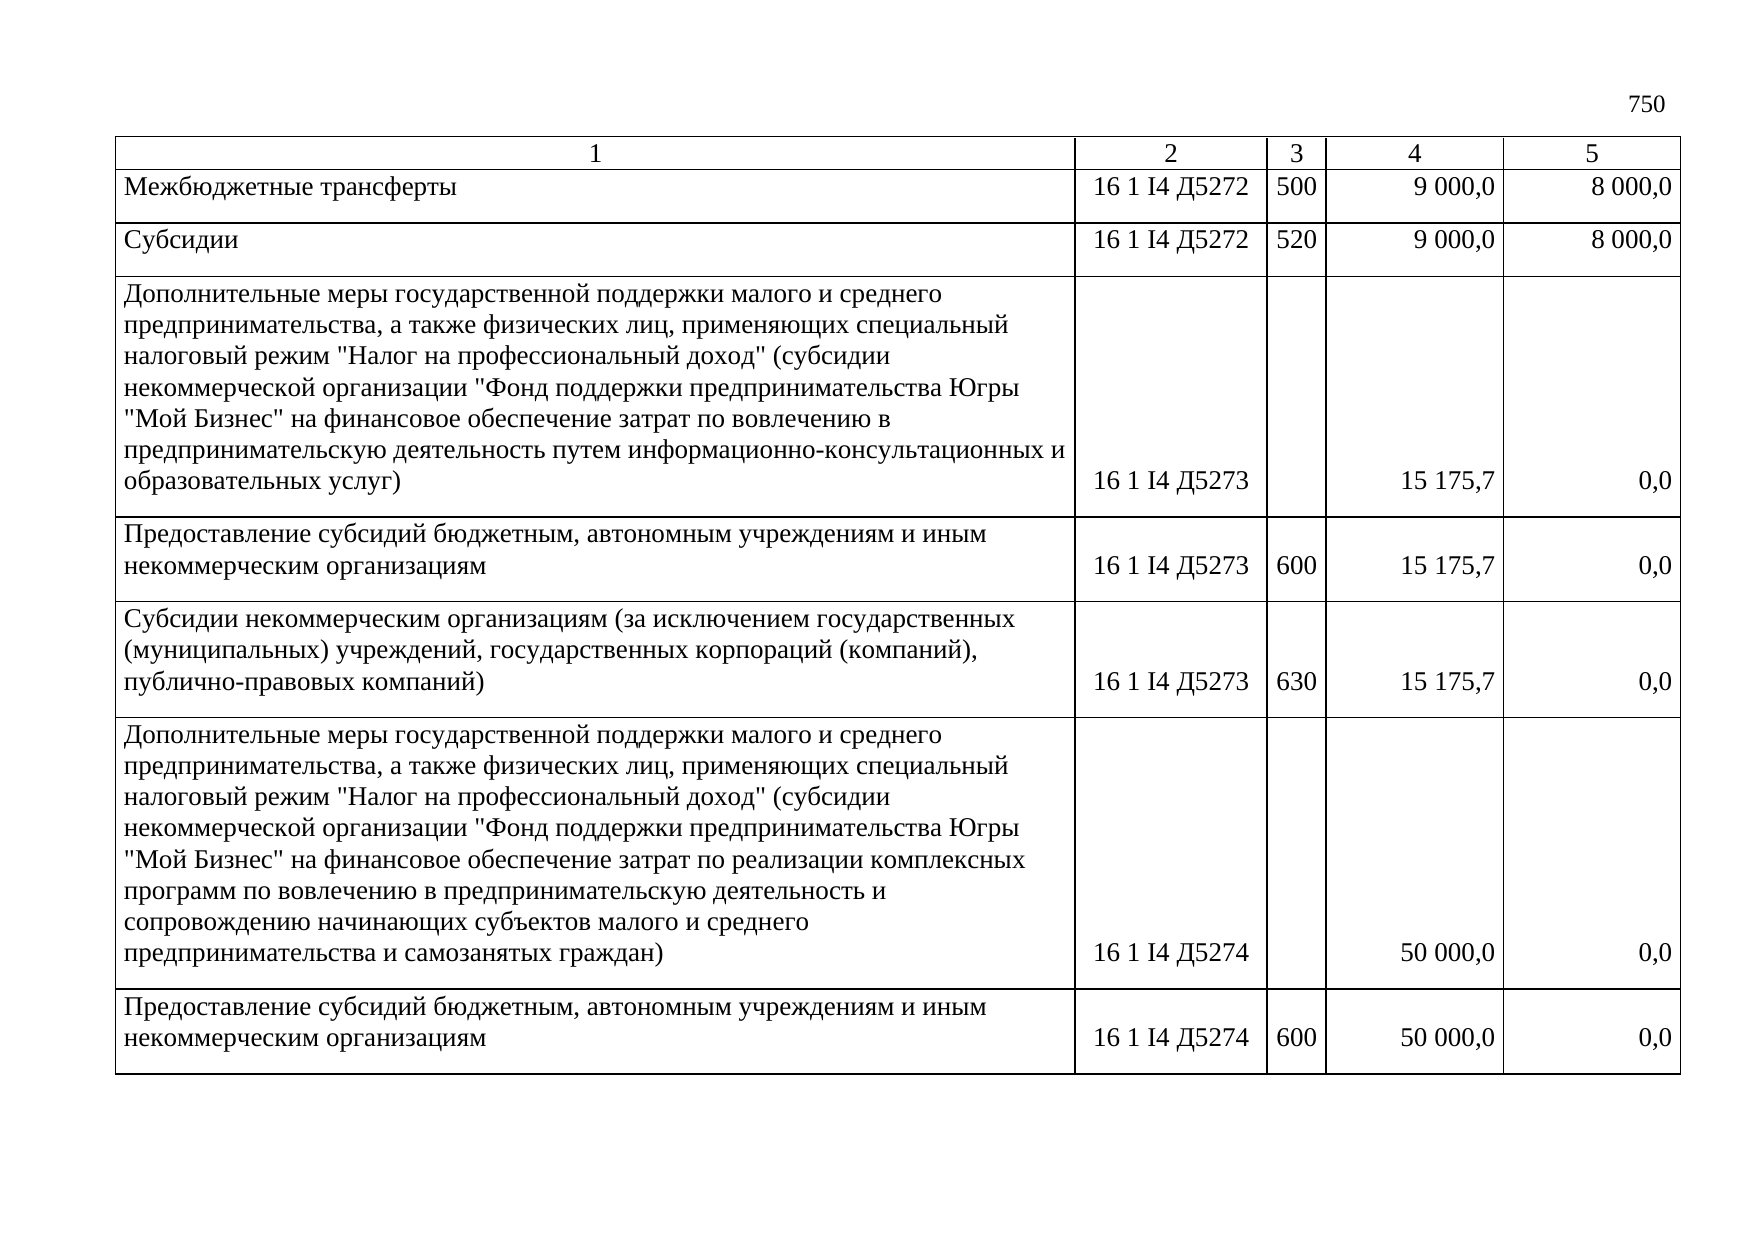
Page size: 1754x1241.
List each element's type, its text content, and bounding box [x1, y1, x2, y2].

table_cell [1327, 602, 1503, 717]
table_header 1 [116, 137, 1075, 168]
table_header 4 [1327, 137, 1503, 168]
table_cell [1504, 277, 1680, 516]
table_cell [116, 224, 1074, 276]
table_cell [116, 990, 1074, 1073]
table_header 5 [1504, 137, 1680, 168]
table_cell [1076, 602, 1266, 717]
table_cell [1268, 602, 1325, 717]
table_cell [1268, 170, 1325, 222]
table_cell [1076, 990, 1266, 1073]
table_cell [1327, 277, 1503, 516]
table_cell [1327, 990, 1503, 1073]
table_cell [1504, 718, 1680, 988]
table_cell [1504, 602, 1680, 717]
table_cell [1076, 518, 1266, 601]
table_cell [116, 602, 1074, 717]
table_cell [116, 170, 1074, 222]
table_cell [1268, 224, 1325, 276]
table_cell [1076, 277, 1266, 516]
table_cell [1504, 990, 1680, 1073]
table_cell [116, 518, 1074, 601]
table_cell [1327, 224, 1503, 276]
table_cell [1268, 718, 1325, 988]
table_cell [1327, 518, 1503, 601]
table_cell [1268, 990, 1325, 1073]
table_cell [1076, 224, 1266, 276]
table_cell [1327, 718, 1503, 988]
table_header 2 [1076, 137, 1267, 168]
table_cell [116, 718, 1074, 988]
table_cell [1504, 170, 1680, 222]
table_header 3 [1268, 137, 1326, 168]
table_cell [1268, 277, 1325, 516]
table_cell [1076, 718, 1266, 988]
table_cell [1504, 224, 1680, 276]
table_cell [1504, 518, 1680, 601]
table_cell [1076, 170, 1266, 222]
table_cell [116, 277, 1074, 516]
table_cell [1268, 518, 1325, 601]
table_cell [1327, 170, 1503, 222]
